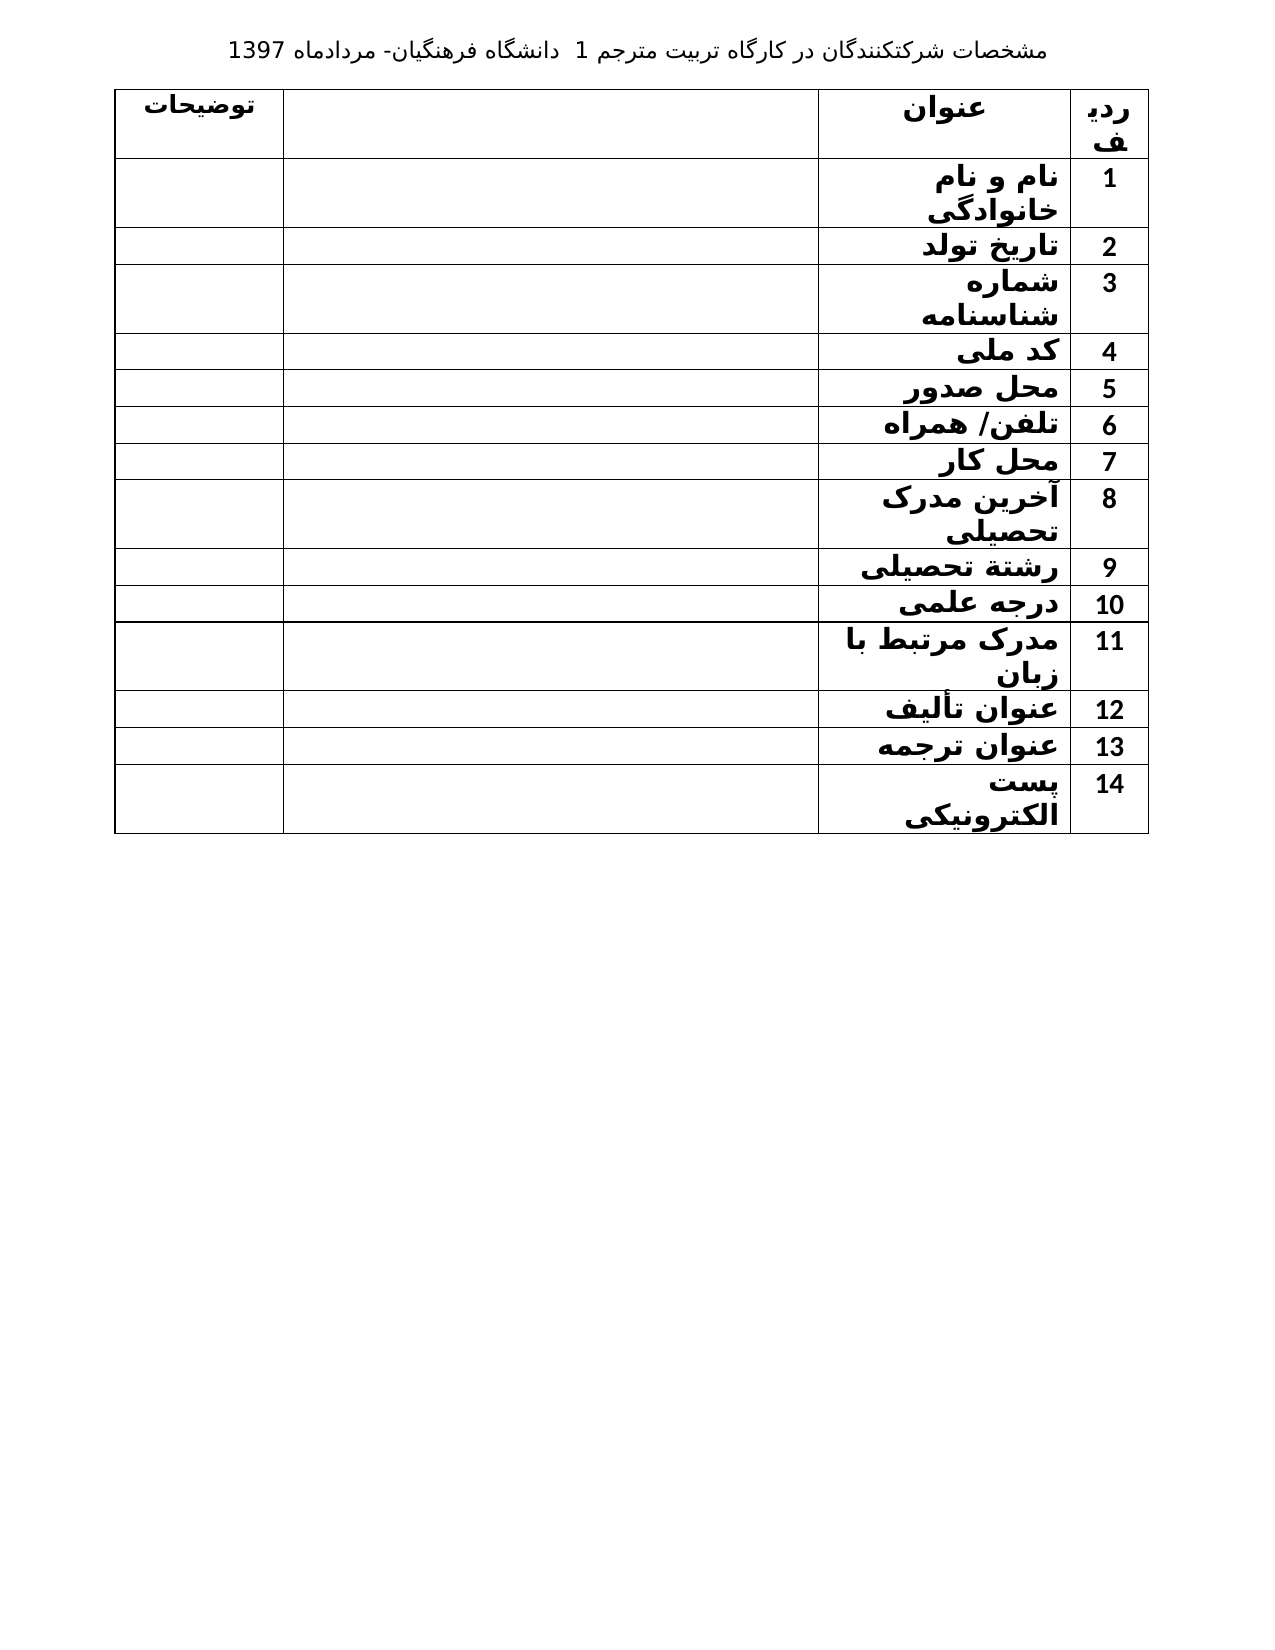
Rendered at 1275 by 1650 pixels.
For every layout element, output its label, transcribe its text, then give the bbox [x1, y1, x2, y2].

table_cell [284, 765, 818, 833]
table_header [284, 90, 818, 158]
table_cell [116, 444, 283, 479]
table_cell 9 [1071, 549, 1148, 585]
table_cell [116, 586, 283, 621]
table_cell 12 [1071, 691, 1148, 727]
table_cell [284, 691, 818, 727]
table_cell 4 [1071, 334, 1148, 369]
table_cell کد ملی [819, 334, 1070, 369]
table_header ردیف [1071, 90, 1148, 158]
table_cell [284, 265, 818, 332]
table_header توضیحات [116, 90, 283, 158]
table_cell [284, 728, 818, 764]
table_cell تلفن/ همراه [819, 407, 1070, 442]
table_cell آخرین مدرک تحصیلی [819, 480, 1070, 548]
table_cell 3 [1071, 265, 1148, 332]
table_cell [116, 765, 283, 833]
table_cell [116, 728, 283, 764]
table_cell شماره شناسنامه [819, 265, 1070, 332]
table_cell 7 [1071, 444, 1148, 479]
table_cell عنوان تألیف [819, 691, 1070, 727]
table_cell [284, 370, 818, 406]
table_cell مدرک مرتبط با زبان [819, 623, 1070, 690]
table_cell [284, 159, 818, 227]
table_cell [116, 370, 283, 406]
table_cell [116, 691, 283, 727]
table_cell محل کار [819, 444, 1070, 479]
text مشخصات شرکتکنندگان در کارگاه تربیت مترجم 1 دانشگاه فرهنگیان- مردادماه 1397 [150, 37, 1125, 64]
table_cell 1 [1071, 159, 1148, 227]
table_cell [116, 159, 283, 227]
table_cell [284, 549, 818, 585]
table_cell 8 [1071, 480, 1148, 548]
table_cell 11 [1071, 623, 1148, 690]
table_cell 2 [1071, 228, 1148, 263]
table_cell [116, 407, 283, 442]
table_cell [284, 586, 818, 621]
table_cell [116, 623, 283, 690]
table_cell [284, 334, 818, 369]
table_cell رشتة تحصیلی [819, 549, 1070, 585]
table_cell [116, 334, 283, 369]
table_cell پست الکترونیکی [819, 765, 1070, 833]
table_header عنوان [819, 90, 1070, 158]
table_cell درجه علمی [819, 586, 1070, 621]
table_cell 6 [1071, 407, 1148, 442]
table_cell [284, 480, 818, 548]
table_cell [116, 228, 283, 263]
table_cell [284, 623, 818, 690]
table_cell [116, 265, 283, 332]
table_cell 14 [1071, 765, 1148, 833]
table_cell 5 [1071, 370, 1148, 406]
table_cell تاریخ تولد [819, 228, 1070, 263]
table_cell نام و نام خانوادگی [819, 159, 1070, 227]
table_cell [284, 444, 818, 479]
table_cell [284, 407, 818, 442]
table_cell محل صدور [819, 370, 1070, 406]
table_cell [284, 228, 818, 263]
table_cell 13 [1071, 728, 1148, 764]
table_cell [116, 480, 283, 548]
table_cell [116, 549, 283, 585]
table_cell عنوان ترجمه [819, 728, 1070, 764]
table_cell 10 [1071, 586, 1148, 621]
